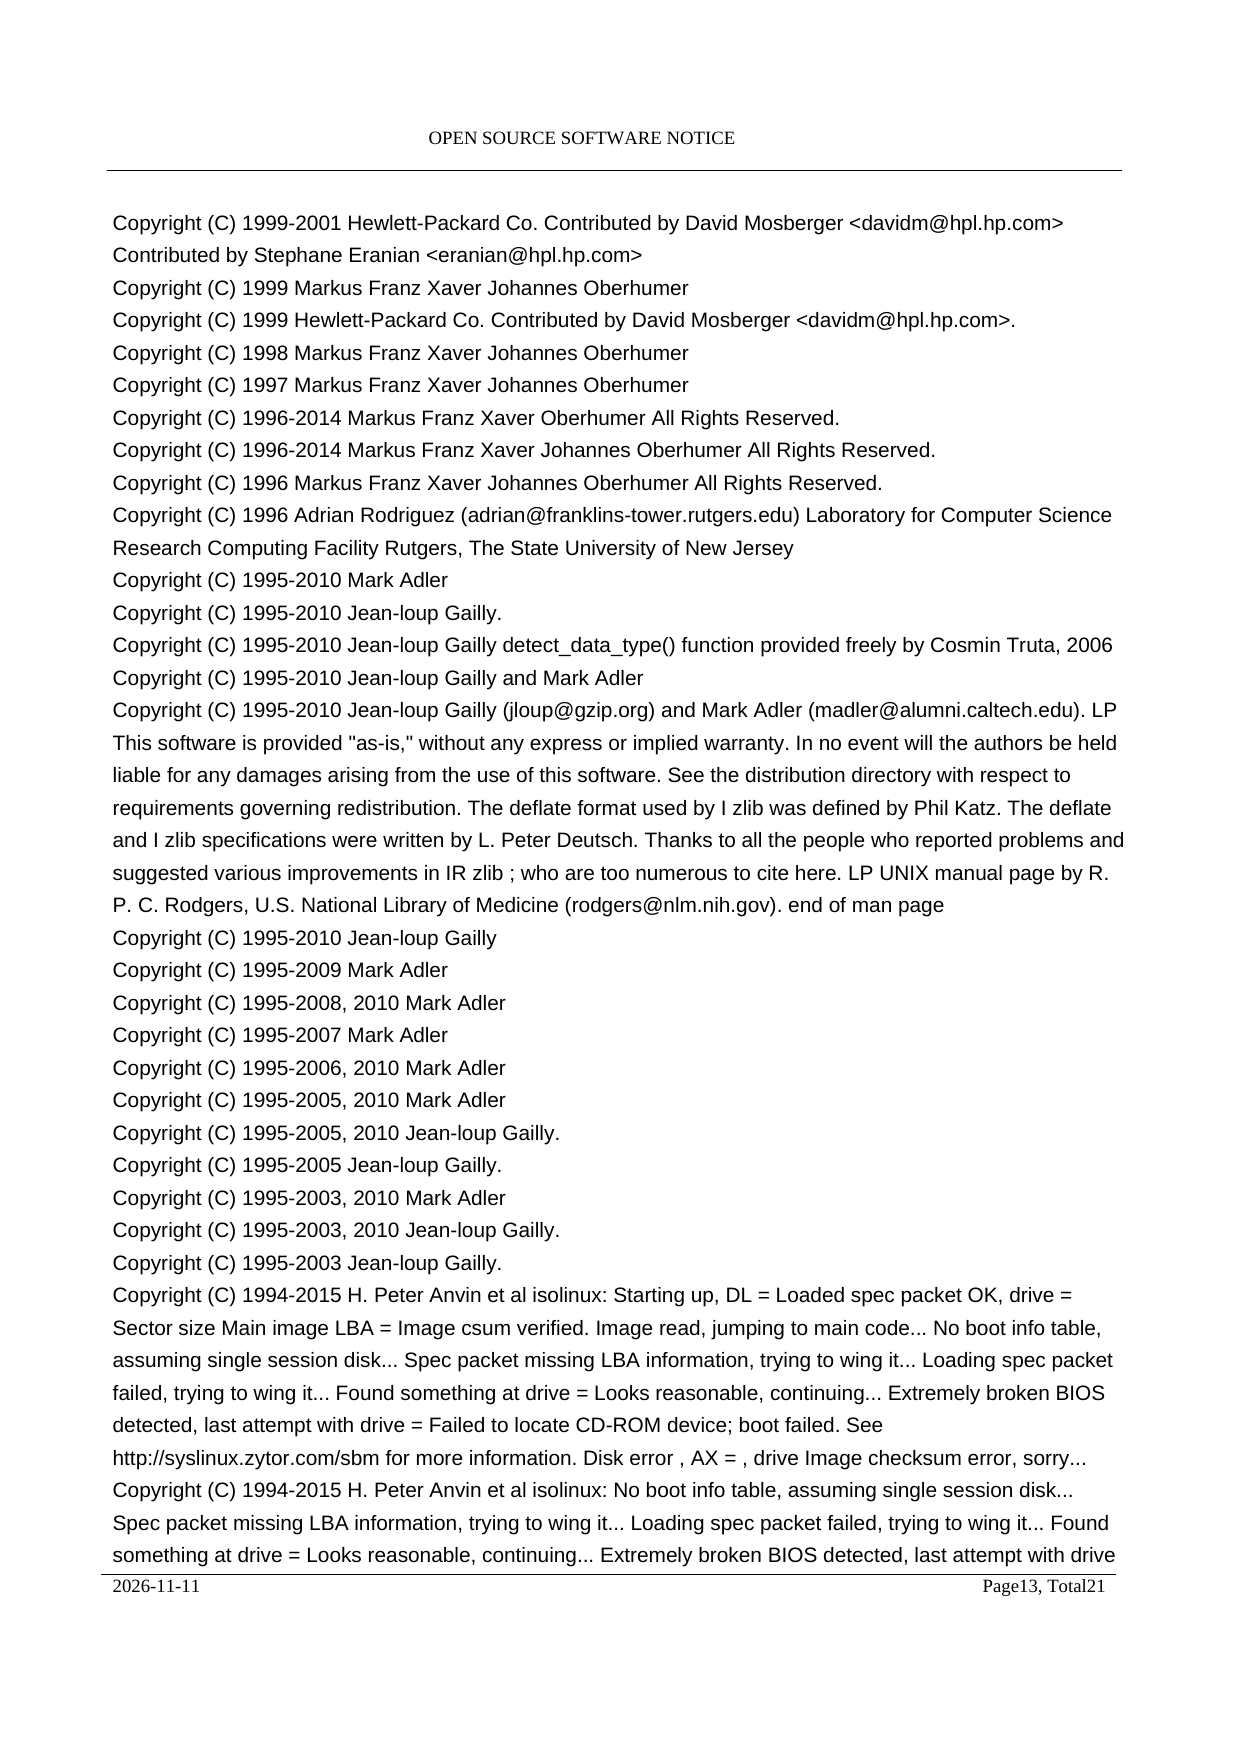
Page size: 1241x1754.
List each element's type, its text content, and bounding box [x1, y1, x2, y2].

text Copyright (C) 1995-2005 Jean-loup Gailly. [112, 1149, 1128, 1181]
text Copyright (C) 1995-2005, 2010 Mark Adler [112, 1084, 1128, 1116]
text Copyright (C) 1995-2005, 2010 Jean-loup Gailly. [112, 1116, 1128, 1149]
text Copyright (C) 1995-2010 Jean-loup Gailly. [112, 596, 1128, 629]
text Copyright (C) 1995-2010 Mark Adler [112, 564, 1128, 596]
text Copyright (C) 1995-2003 Jean-loup Gailly. [112, 1246, 1128, 1279]
text Copyright (C) 1995-2010 Jean-loup Gailly and Mark Adler [112, 661, 1128, 694]
text Copyright (C) 1996 Markus Franz Xaver Johannes Oberhumer All Rights Reserved. [112, 466, 1128, 499]
text Copyright (C) 1994-2015 H. Peter Anvin et al isolinux: Starting up, DL = Loaded spec packet OK, drive = Sector size Main image LBA = Image csum verified. Image read, jumping to main code... No boot info table, assuming single session disk... Spec packet missing LBA information, trying to wing it... Loading spec packet failed, trying to wing it... Found something at drive = Looks reasonable, continuing... Extremely broken BIOS detected, last attempt with drive = Failed to locate CD-ROM device; boot failed. See http://syslinux.zytor.com/sbm for more information. Disk error , AX = , drive Image checksum error, sorry... [112, 1279, 1128, 1474]
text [112, 1474, 1128, 1571]
text Copyright (C) 1996-2014 Markus Franz Xaver Johannes Oberhumer All Rights Reserved. [112, 434, 1128, 466]
text Copyright (C) 1995-2003, 2010 Mark Adler [112, 1181, 1128, 1214]
text Copyright (C) 1995-2003, 2010 Jean-loup Gailly. [112, 1214, 1128, 1246]
text Copyright (C) 1996 Adrian Rodriguez (adrian@franklins-tower.rutgers.edu) Laboratory for Computer Science Research Computing Facility Rutgers, The State University of New Jersey [112, 499, 1128, 564]
text Copyright (C) 1995-2009 Mark Adler [112, 954, 1128, 986]
text Copyright (C) 1995-2010 Jean-loup Gailly [112, 921, 1128, 954]
text Copyright (C) 1995-2010 Jean-loup Gailly (jloup@gzip.org) and Mark Adler (madler@alumni.caltech.edu). LP This software is provided "as-is," without any express or implied warranty. In no event will the authors be held liable for any damages arising from the use of this software. See the distribution directory with respect to requirements governing redistribution. The deflate format used by I zlib was defined by Phil Katz. The deflate and I zlib specifications were written by L. Peter Deutsch. Thanks to all the people who reported problems and suggested various improvements in IR zlib ; who are too numerous to cite here. LP UNIX manual page by R. P. C. Rodgers, U.S. National Library of Medicine (rodgers@nlm.nih.gov). end of man page [112, 694, 1128, 921]
text Copyright (C) 1998 Markus Franz Xaver Johannes Oberhumer [112, 336, 1128, 369]
text Copyright (C) 1995-2008, 2010 Mark Adler [112, 986, 1128, 1019]
text Copyright (C) 1995-2010 Jean-loup Gailly detect_data_type() function provided freely by Cosmin Truta, 2006 [112, 629, 1128, 661]
text Copyright (C) 1996-2014 Markus Franz Xaver Oberhumer All Rights Reserved. [112, 401, 1128, 434]
text Copyright (C) 1999 Hewlett-Packard Co. Contributed by David Mosberger <davidm@hpl.hp.com>. [112, 304, 1128, 336]
text Copyright (C) 1999 Markus Franz Xaver Johannes Oberhumer [112, 271, 1128, 304]
text Copyright (C) 1997 Markus Franz Xaver Johannes Oberhumer [112, 369, 1128, 401]
text Copyright (C) 1995-2006, 2010 Mark Adler [112, 1051, 1128, 1084]
text Copyright (C) 1999-2001 Hewlett-Packard Co. Contributed by David Mosberger <davidm@hpl.hp.com> Contributed by Stephane Eranian <eranian@hpl.hp.com> [112, 206, 1128, 271]
text Copyright (C) 1995-2007 Mark Adler [112, 1019, 1128, 1051]
